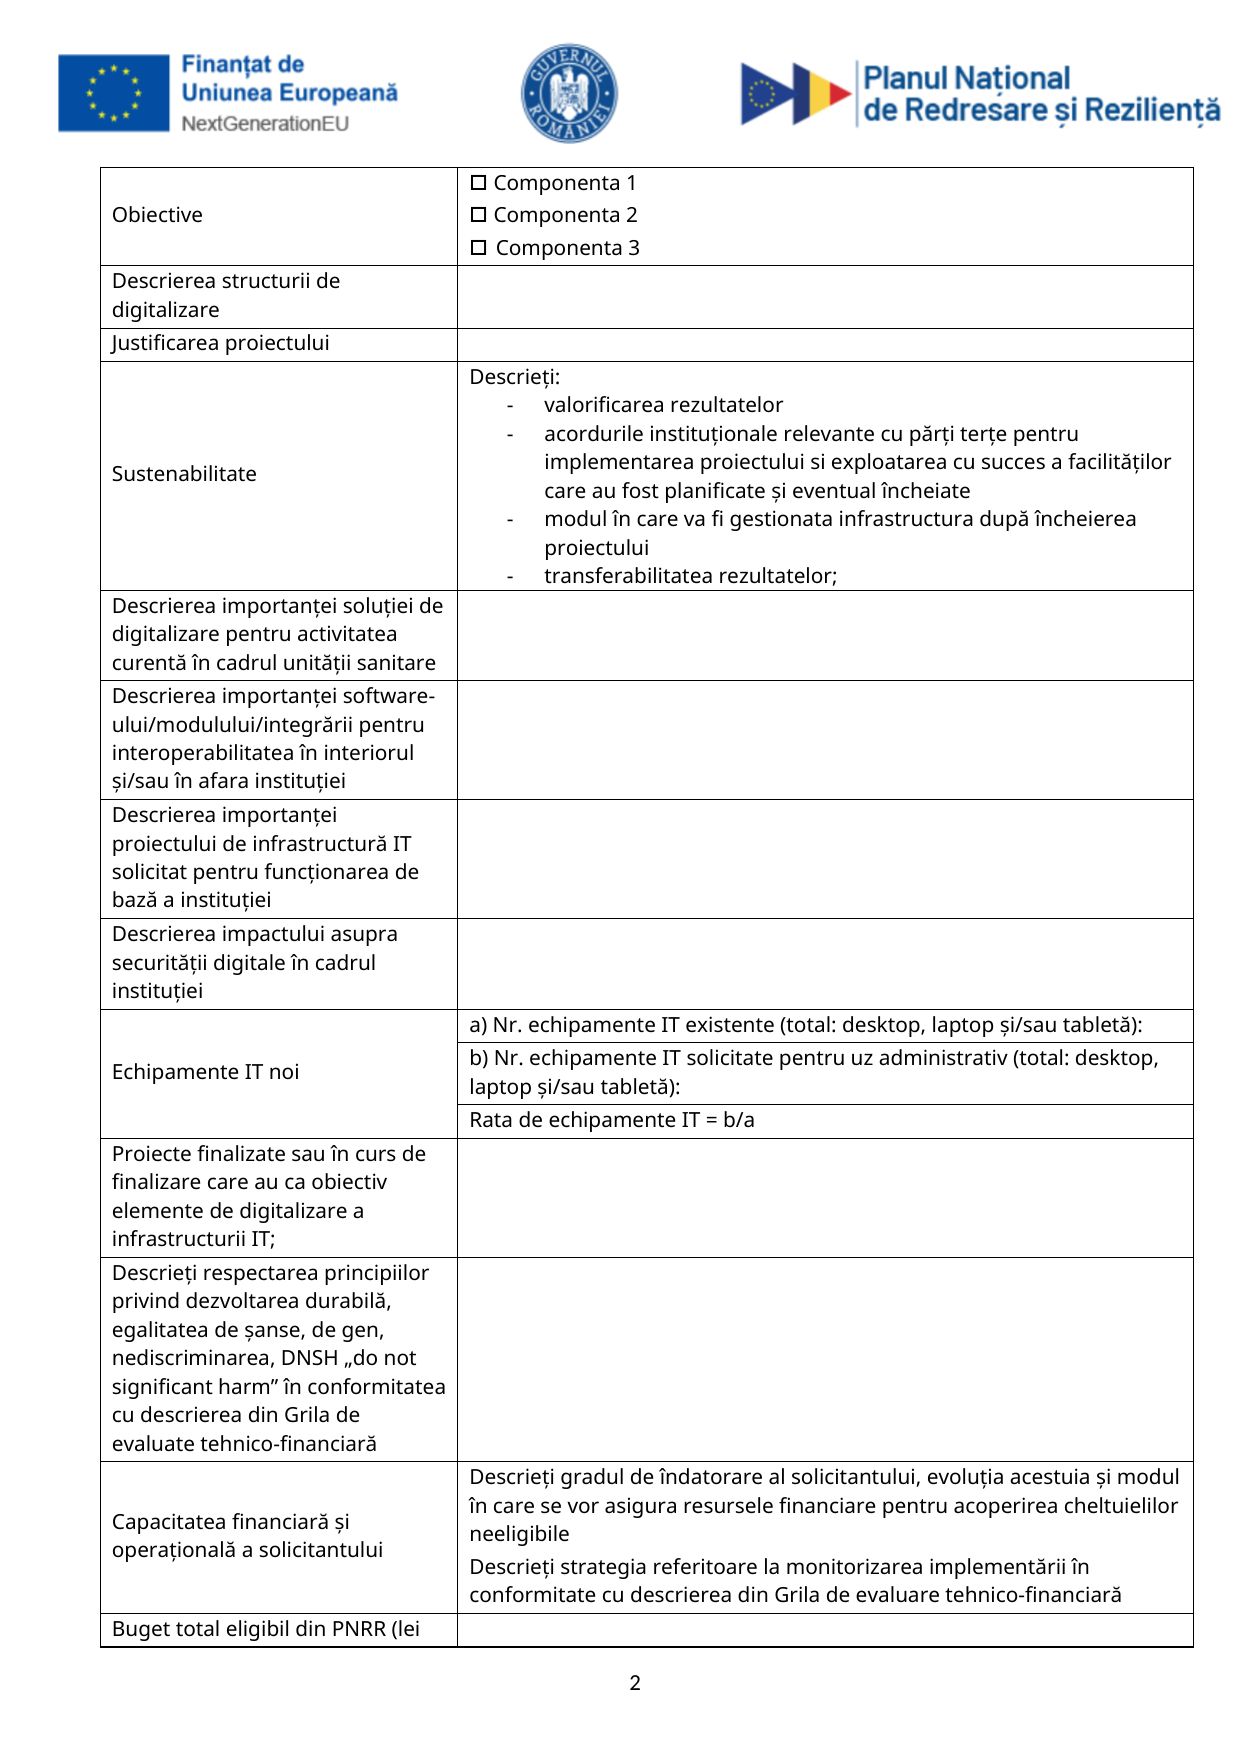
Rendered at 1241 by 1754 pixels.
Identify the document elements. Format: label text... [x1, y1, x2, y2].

table_cell Obiective [101, 168, 457, 265]
picture [0, 22, 1228, 167]
table_cell [458, 1139, 1193, 1257]
table_cell Descrierea importanței proiectului de infrastructură IT solicitat pentru funcționarea de bază a instituției [101, 800, 457, 918]
table_cell [458, 1614, 1193, 1646]
table_cell Descrierea importanței soluției de digitalizare pentru activitatea curentă în cadrul unității sanitare [101, 591, 457, 680]
table_cell Descrierea structurii de digitalizare [101, 266, 457, 327]
table_cell Capacitatea financiară și operațională a solicitantului [101, 1462, 457, 1613]
table_cell b) Nr. echipamente IT solicitate pentru uz administrativ (total: desktop, laptop și/sau tabletă): [458, 1043, 1193, 1104]
table_cell Descrierea importanței software-ului/modulului/integrării pentru interoperabilitatea în interiorul și/sau în afara instituției [101, 681, 457, 799]
table_cell [458, 681, 1193, 799]
table_cell Descrieți respectarea principiilor privind dezvoltarea durabilă, egalitatea de şanse, de gen, nediscriminarea, DNSH „do not significant harm” în conformitatea cu descrierea din Grila de evaluate tehnico-financiară [101, 1258, 457, 1461]
table_cell [458, 919, 1193, 1009]
table_cell Justificarea proiectului [101, 329, 457, 361]
table_cell Proiecte finalizate sau în curs de finalizare care au ca obiectiv elemente de digitalizare a infrastructurii IT; [101, 1139, 457, 1257]
table_cell Descrierea impactului asupra securității digitale în cadrul instituției [101, 919, 457, 1009]
table_cell [458, 800, 1193, 918]
table_cell Componenta 1 Componenta 2 Componenta 3 [458, 168, 1193, 265]
table_cell Rata de echipamente IT = b/a [458, 1105, 1193, 1138]
table_cell Descrieți: valorificarea rezultatelor acordurile instituționale relevante cu părți terțe pentru implementarea proiectului si exploatarea cu succes a facilităților care au fost planificate și eventual încheiate modul în care va fi gestionata infrastructura după încheierea proiectului transferabilitatea rezultatelor; [458, 362, 1193, 590]
table_cell [458, 329, 1193, 361]
table_cell Buget total eligibil din PNRR (lei fără TVA) [101, 1614, 457, 1646]
table_cell [458, 591, 1193, 680]
table_cell Sustenabilitate [101, 362, 457, 590]
table_cell Echipamente IT noi [101, 1010, 457, 1138]
table_cell a) Nr. echipamente IT existente (total: desktop, laptop și/sau tabletă): [458, 1010, 1193, 1042]
table_cell [458, 266, 1193, 327]
table_cell Descrieți gradul de îndatorare al solicitantului, evoluția acestuia și modul în care se vor asigura resursele financiare pentru acoperirea cheltuielilor neeligibile Descrieți strategia referitoare la monitorizarea implementării în conformitate cu descrierea din Grila de evaluare tehnico-financiară [458, 1462, 1193, 1613]
table_cell [458, 1258, 1193, 1461]
